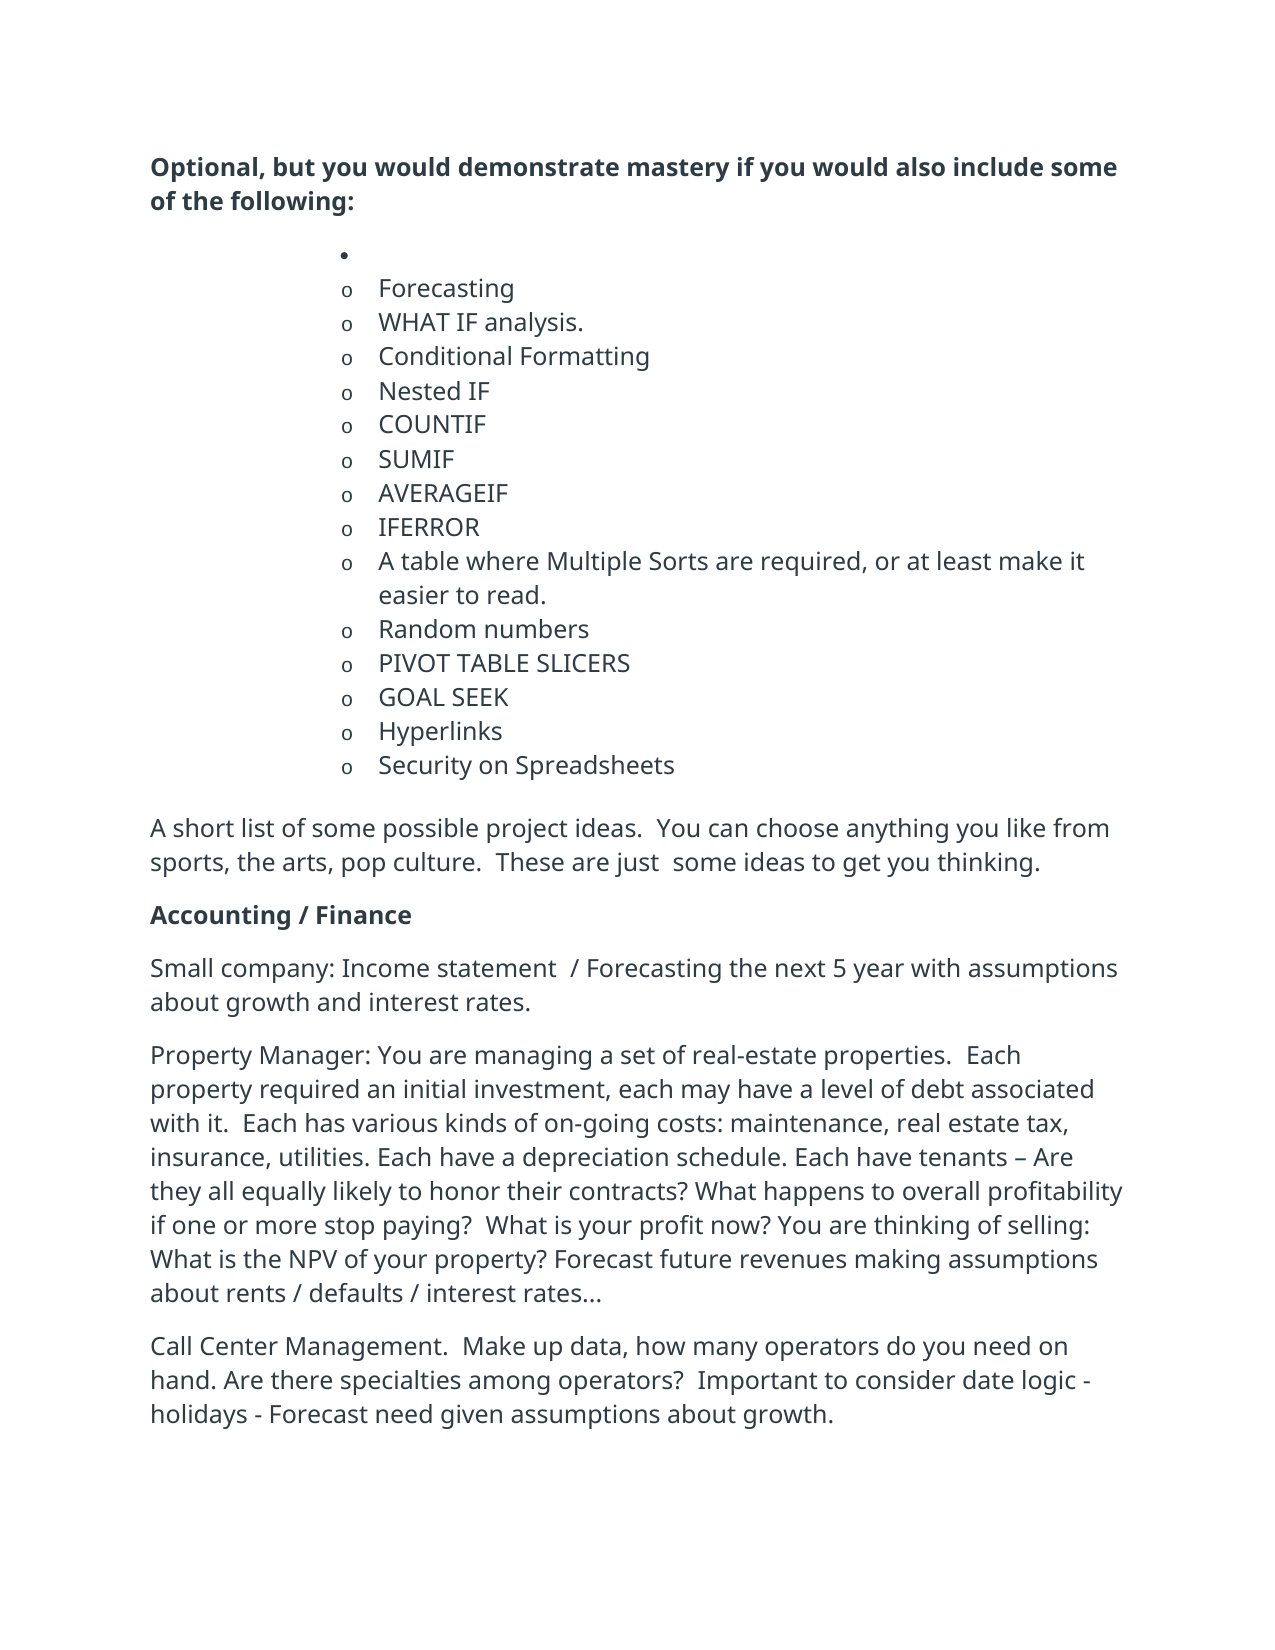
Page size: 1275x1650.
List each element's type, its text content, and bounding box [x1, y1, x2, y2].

list WHAT IF analysis. [341, 305, 1125, 339]
list PIVOT TABLE SLICERS [341, 646, 1125, 680]
text Call Center Management. Make up data, how many operators do you need on hand. Are there specialties among operators? Important to consider date logic - holidays - Forecast need given assumptions about growth. [150, 1329, 1125, 1431]
list Forecasting [341, 271, 1125, 305]
list Random numbers [341, 612, 1125, 646]
list A table where Multiple Sorts are required, or at least make it easier to read. [341, 543, 1125, 612]
list GOAL SEEK [341, 680, 1125, 714]
list IFERROR [341, 509, 1125, 543]
list Hyperlinks [341, 714, 1125, 748]
list COUNTIF [341, 407, 1125, 441]
text Accounting / Finance [150, 898, 1125, 932]
text Optional, but you would demonstrate mastery if you would also include some of the following: [150, 150, 1125, 218]
list Security on Spreadsheets [341, 748, 1125, 782]
text Property Manager: You are managing a set of real-estate properties. Each property required an initial investment, each may have a level of debt associated with it. Each has various kinds of on-going costs: maintenance, real estate tax, insurance, utilities. Each have a depreciation schedule. Each have tenants – Are they all equally likely to honor their contracts? What happens to overall profitability if one or more stop paying? What is your profit now? You are thinking of selling: What is the NPV of your property? Forecast future revenues making assumptions about rents / defaults / interest rates... [150, 1038, 1125, 1310]
list Conditional Formatting [341, 339, 1125, 373]
text A short list of some possible project ideas. You can choose anything you like from sports, the arts, pop culture. These are just some ideas to get you thinking. [150, 811, 1125, 879]
list AVERAGEIF [341, 475, 1125, 509]
list Nested IF [341, 373, 1125, 407]
list SUMIF [341, 441, 1125, 475]
text Small company: Income statement / Forecasting the next 5 year with assumptions about growth and interest rates. [150, 951, 1125, 1019]
